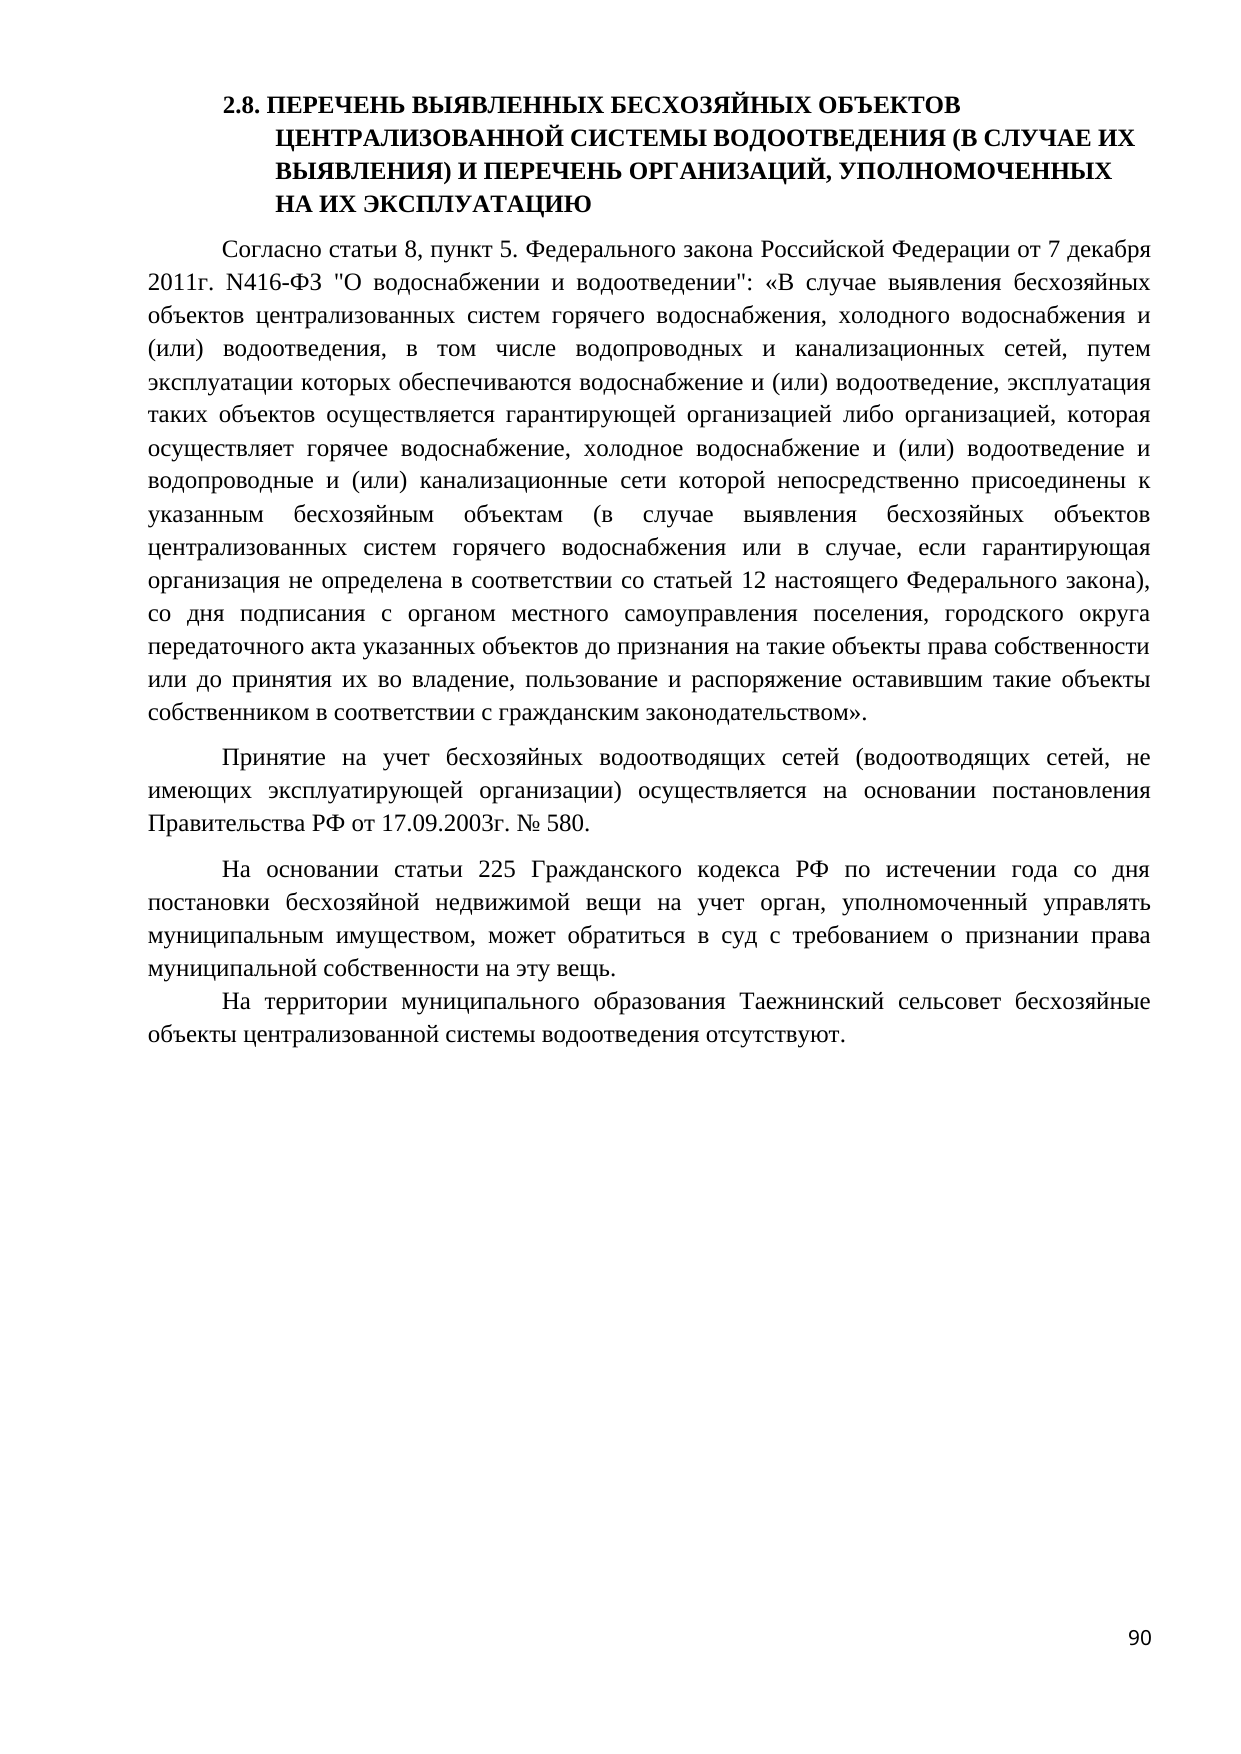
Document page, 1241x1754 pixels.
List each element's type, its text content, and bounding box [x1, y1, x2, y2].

text На основании статьи 225 Гражданского кодекса РФ по истечении года со дня постановки бесхозяйной недвижимой вещи на учет орган, уполномоченный управлять муниципальным имуществом, может обратиться в суд с требованием о признании права муниципальной собственности на эту вещь. [148, 854, 1152, 982]
text На территории муниципального образования Таежнинский сельсовет бесхозяйные объекты централизованной системы водоотведения отсутствуют. [148, 986, 1152, 1048]
list 2.8. ПЕРЕЧЕНЬ ВЫЯВЛЕННЫХ БЕСХОЗЯЙНЫХ ОБЪЕКТОВ ЦЕНТРАЛИЗОВАННОЙ СИСТЕМЫ ВОДООТВЕДЕНИЯ (В СЛУЧАЕ ИХ ВЫЯВЛЕНИЯ) И ПЕРЕЧЕНЬ ОРГАНИЗАЦИЙ, УПОЛНОМОЧЕННЫХ НА ИХ ЭКСПЛУАТАЦИЮ [223, 90, 1152, 218]
text Согласно статьи 8, пункт 5. Федерального закона Российской Федерации от 7 декабря 2011г. N416-ФЗ "О водоснабжении и водоотведении": «В случае выявления бесхозяйных объектов централизованных систем горячего водоснабжения, холодного водоснабжения и (или) водоотведения, в том числе водопроводных и канализационных сетей, путем эксплуатации которых обеспечиваются водоснабжение и (или) водоотведение, эксплуатация таких объектов осуществляется гарантирующей организацией либо организацией, которая осуществляет горячее водоснабжение, холодное водоснабжение и (или) водоотведение и водопроводные и (или) канализационные сети которой непосредственно присоединены к указанным бесхозяйным объектам (в случае выявления бесхозяйных объектов централизованных систем горячего водоснабжения или в случае, если гарантирующая организация не определена в соответствии со статьей 12 настоящего Федерального закона), со дня подписания с органом местного самоуправления поселения, городского округа передаточного акта указанных объектов до признания на такие объекты права собственности или до принятия их во владение, пользование и распоряжение оставившим такие объекты собственником в соответствии с гражданским законодательством». [148, 234, 1152, 726]
text Принятие на учет бесхозяйных водоотводящих сетей (водоотводящих сетей, не имеющих эксплуатирующей организации) осуществляется на основании постановления Правительства РФ от 17.09.2003г. № 580. [148, 742, 1152, 837]
